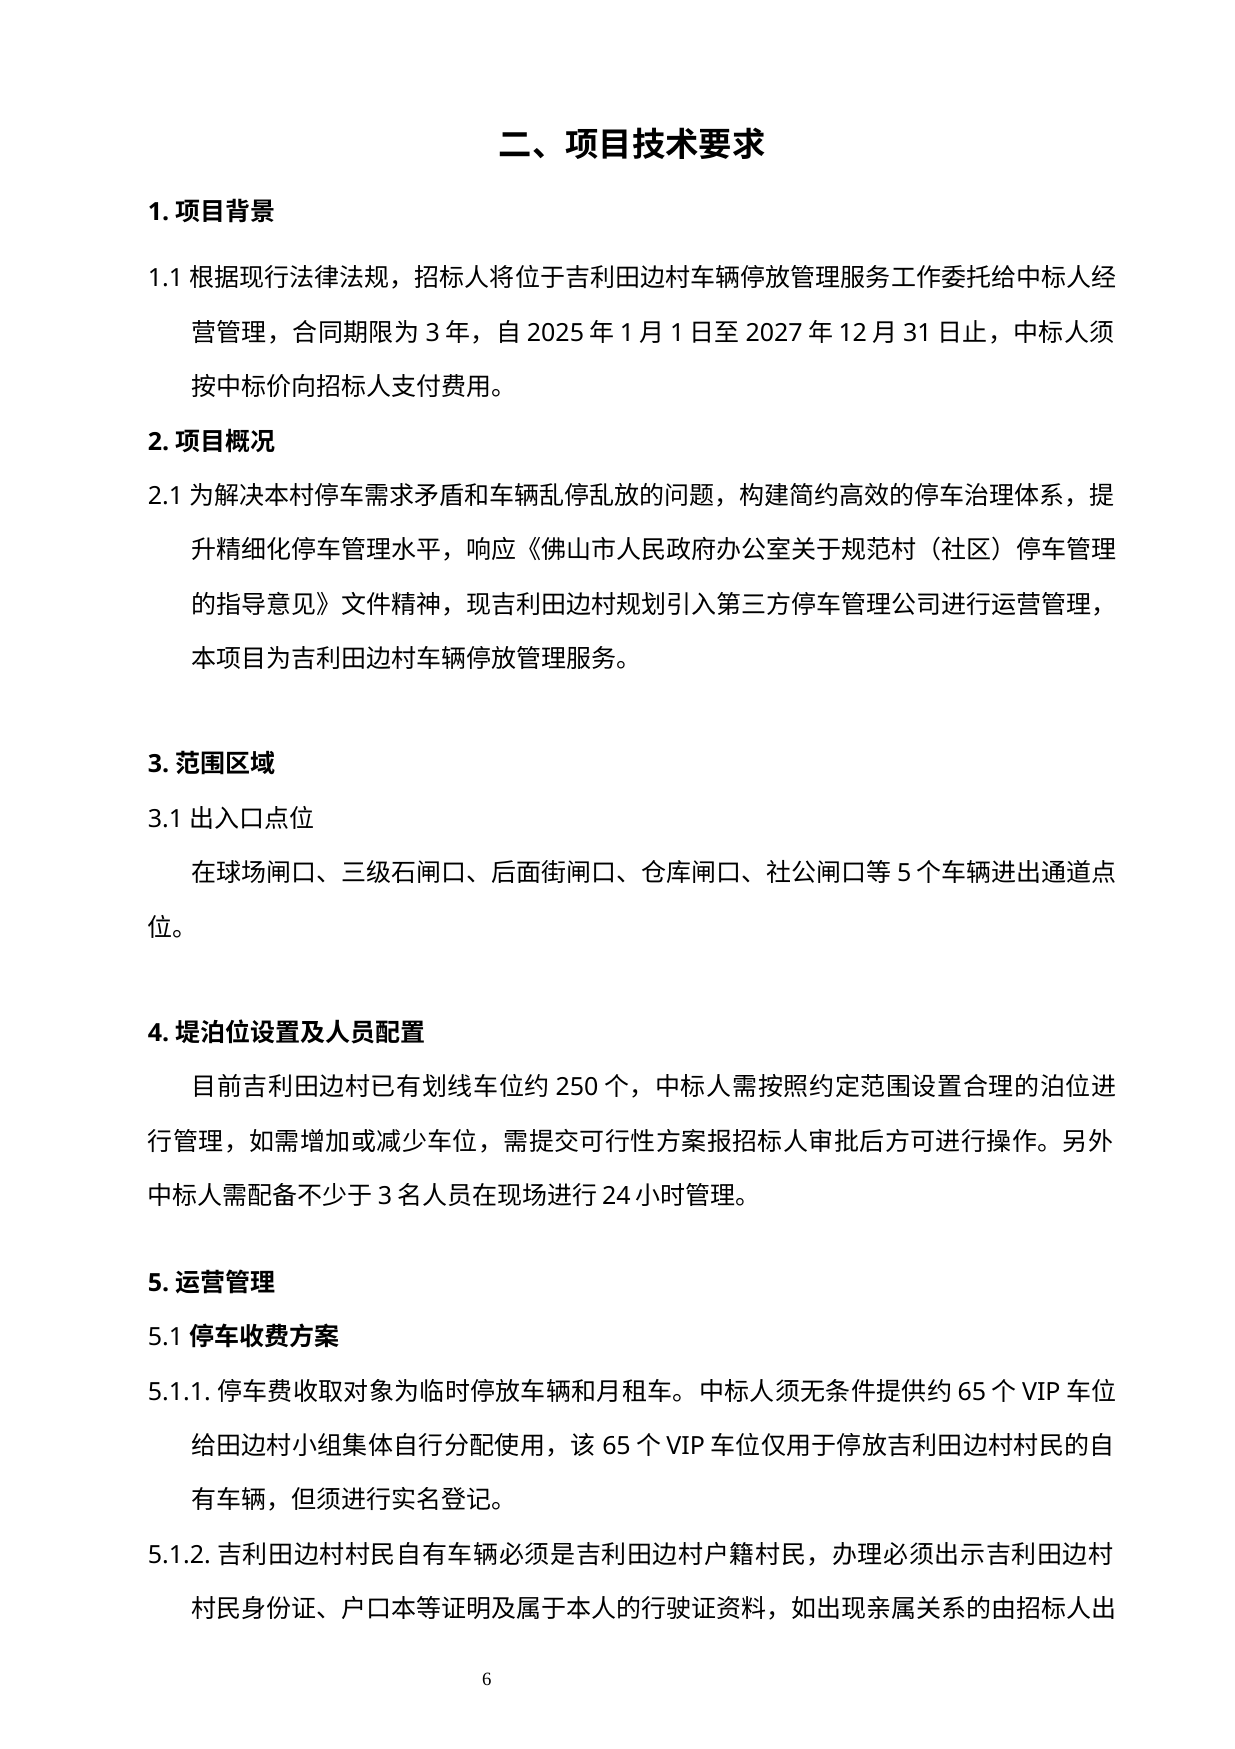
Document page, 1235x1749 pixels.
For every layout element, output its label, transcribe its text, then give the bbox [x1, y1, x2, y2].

list 范围区域 [148, 744, 1116, 780]
list 项目概况 [148, 421, 1116, 457]
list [148, 1534, 1116, 1625]
list 出入口点位 [148, 798, 1116, 834]
text 二、项目技术要求 [148, 118, 1116, 166]
list 停车费收取对象为临时停放车辆和月租车。中标人须无条件提供约65个VIP车位给田边村小组集体自行分配使用，该65个VIP车位仅用于停放吉利田边村村民的自有车辆，但须进行实名登记。 [148, 1371, 1116, 1516]
list 运营管理 [148, 1262, 1116, 1298]
list 为解决本村停车需求矛盾和车辆乱停乱放的问题，构建简约高效的停车治理体系，提升精细化停车管理水平，响应《佛山市人民政府办公室关于规范村（社区）停车管理的指导意见》文件精神，现吉利田边村规划引入第三方停车管理公司进行运营管理，本项目为吉利田边村车辆停放管理服务。 [148, 475, 1116, 675]
list 停车收费方案 [148, 1317, 1116, 1353]
list 在球场闸口、三级石闸口、后面街闸口、仓库闸口、社公闸口等5个车辆进出通道点位。 [148, 853, 1116, 943]
list 目前吉利田边村已有划线车位约250个，中标人需按照约定范围设置合理的泊位进行管理，如需增加或减少车位，需提交可行性方案报招标人审批后方可进行操作。另外中标人需配备不少于3名人员在现场进行24小时管理。 [148, 1067, 1116, 1250]
list 根据现行法律法规，招标人将位于吉利田边村车辆停放管理服务工作委托给中标人经营管理，合同期限为3年，自2025年1月1日至2027年12月31日止，中标人须按中标价向招标人支付费用。 [148, 258, 1116, 403]
list 项目背景 [148, 191, 1116, 227]
list 堤泊位设置及人员配置 [148, 1012, 1116, 1049]
